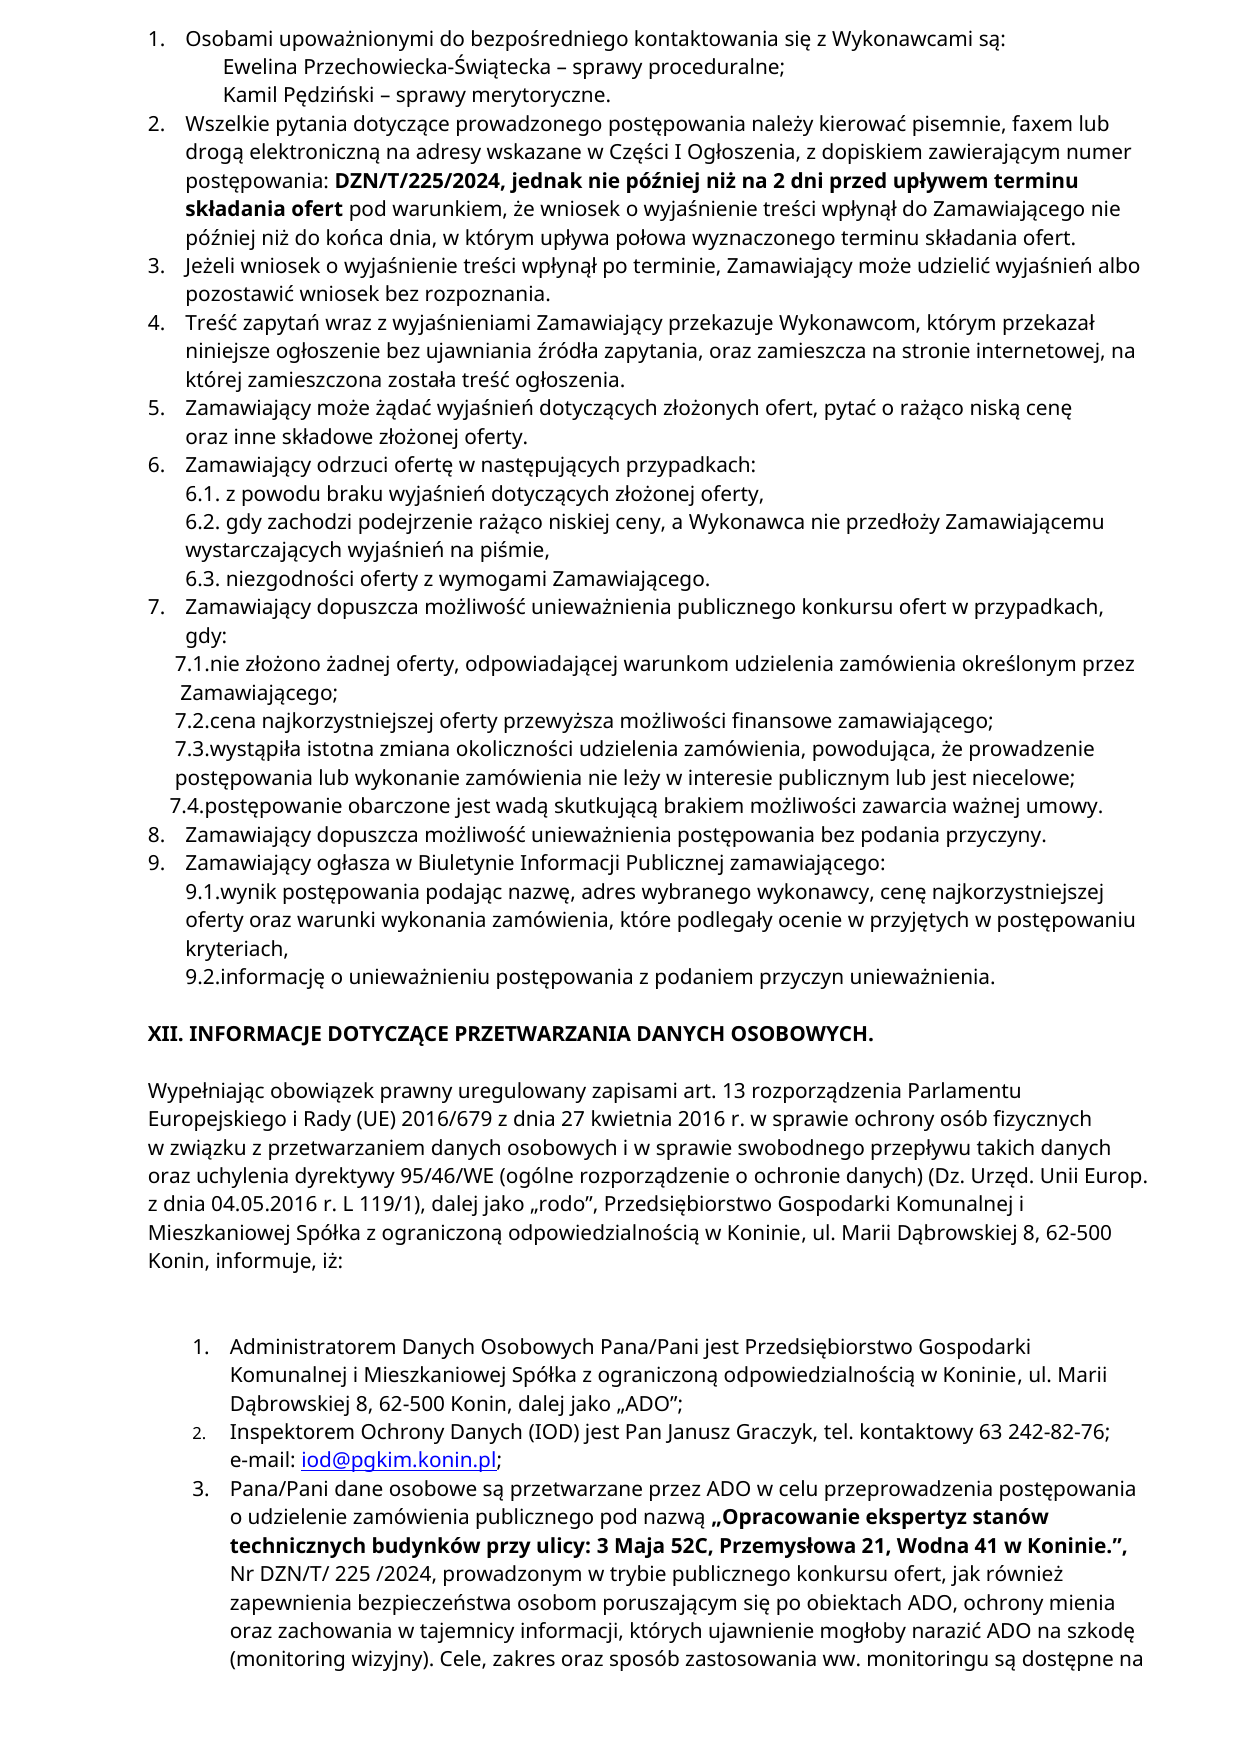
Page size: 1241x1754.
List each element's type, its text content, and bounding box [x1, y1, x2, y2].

list Wszelkie pytania dotyczące prowadzonego postępowania należy kierować pisemnie, faxem lub drogą elektroniczną na adresy wskazane w Części I Ogłoszenia, z dopiskiem zawierającym numer postępowania: DZN/T/225/2024, jednak nie później niż na 2 dni przed upływem terminu składania ofert pod warunkiem, że wniosek o wyjaśnienie treści wpłynął do Zamawiającego nie później niż do końca dnia, w którym upływa połowa wyznaczonego terminu składania ofert. [148, 109, 1152, 251]
list 6.2. gdy zachodzi podejrzenie rażąco niskiej ceny, a Wykonawca nie przedłoży Zamawiającemu wystarczających wyjaśnień na piśmie, [185, 507, 1152, 564]
list Zamawiający dopuszcza możliwość unieważnienia postępowania bez podania przyczyny. [148, 820, 1152, 848]
list Osobami upoważnionymi do bezpośredniego kontaktowania się z Wykonawcami są: [148, 24, 1152, 52]
list Inspektorem Ochrony Danych (IOD) jest Pan Janusz Graczyk, tel. kontaktowy 63 242-82-76; e-mail: iod@pgkim.konin.pl; [192, 1417, 1152, 1474]
text Ewelina Przechowiecka-Świątecka – sprawy proceduralne; [223, 52, 1152, 81]
text Zamawiającego; [148, 678, 1152, 706]
text postępowania lub wykonanie zamówienia nie leży w interesie publicznym lub jest niecelowe; [148, 763, 1152, 791]
list Zamawiający dopuszcza możliwość unieważnienia publicznego konkursu ofert w przypadkach, gdy: [148, 592, 1152, 649]
text Kamil Pędziński – sprawy merytoryczne. [223, 81, 1152, 109]
list Zamawiający odrzuci ofertę w następujących przypadkach: [148, 450, 1152, 479]
list Zamawiający ogłasza w Biuletynie Informacji Publicznej zamawiającego: [148, 848, 1152, 877]
list 9.2.informację o unieważnieniu postępowania z podaniem przyczyn unieważnienia. [185, 962, 1152, 991]
list 6.3. niezgodności oferty z wymogami Zamawiającego. [185, 564, 1152, 592]
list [192, 1474, 1152, 1673]
list Jeżeli wniosek o wyjaśnienie treści wpłynął po terminie, Zamawiający może udzielić wyjaśnień albo pozostawić wniosek bez rozpoznania. [148, 251, 1152, 308]
list Zamawiający może żądać wyjaśnień dotyczących złożonych ofert, pytać o rażąco niską cenę oraz inne składowe złożonej oferty. [148, 393, 1152, 450]
list Treść zapytań wraz z wyjaśnieniami Zamawiający przekazuje Wykonawcom, którym przekazał niniejsze ogłoszenie bez ujawniania źródła zapytania, oraz zamieszcza na stronie internetowej, na której zamieszczona została treść ogłoszenia. [148, 308, 1152, 393]
text 7.2.cena najkorzystniejszej oferty przewyższa możliwości finansowe zamawiającego; [148, 706, 1152, 734]
text 7.4.postępowanie obarczone jest wadą skutkującą brakiem możliwości zawarcia ważnej umowy. [148, 791, 1152, 820]
list Administratorem Danych Osobowych Pana/Pani jest Przedsiębiorstwo Gospodarki Komunalnej i Mieszkaniowej Spółka z ograniczoną odpowiedzialnością w Koninie, ul. Marii Dąbrowskiej 8, 62-500 Konin, dalej jako „ADO”; [192, 1332, 1152, 1417]
list 6.1. z powodu braku wyjaśnień dotyczących złożonej oferty, [185, 479, 1152, 507]
text Wypełniając obowiązek prawny uregulowany zapisami art. 13 rozporządzenia Parlamentu Europejskiego i Rady (UE) 2016/679 z dnia 27 kwietnia 2016 r. w sprawie ochrony osób fizycznych w związku z przetwarzaniem danych osobowych i w sprawie swobodnego przepływu takich danych oraz uchylenia dyrektywy 95/46/WE (ogólne rozporządzenie o ochronie danych) (Dz. Urzęd. Unii Europ. z dnia 04.05.2016 r. L 119/1), dalej jako „rodo”, Przedsiębiorstwo Gospodarki Komunalnej i Mieszkaniowej Spółka z ograniczoną odpowiedzialnością w Koninie, ul. Marii Dąbrowskiej 8, 62-500 Konin, informuje, iż: [148, 1076, 1152, 1275]
text XII. INFORMACJE DOTYCZĄCE PRZETWARZANIA DANYCH OSOBOWYCH. [148, 1019, 1152, 1047]
text 7.3.wystąpiła istotna zmiana okoliczności udzielenia zamówienia, powodująca, że prowadzenie [148, 734, 1152, 763]
text 7.1.nie złożono żadnej oferty, odpowiadającej warunkom udzielenia zamówienia określonym przez [148, 649, 1152, 678]
list 9.1.wynik postępowania podając nazwę, adres wybranego wykonawcy, cenę najkorzystniejszej oferty oraz warunki wykonania zamówienia, które podlegały ocenie w przyjętych w postępowaniu kryteriach, [185, 877, 1152, 962]
